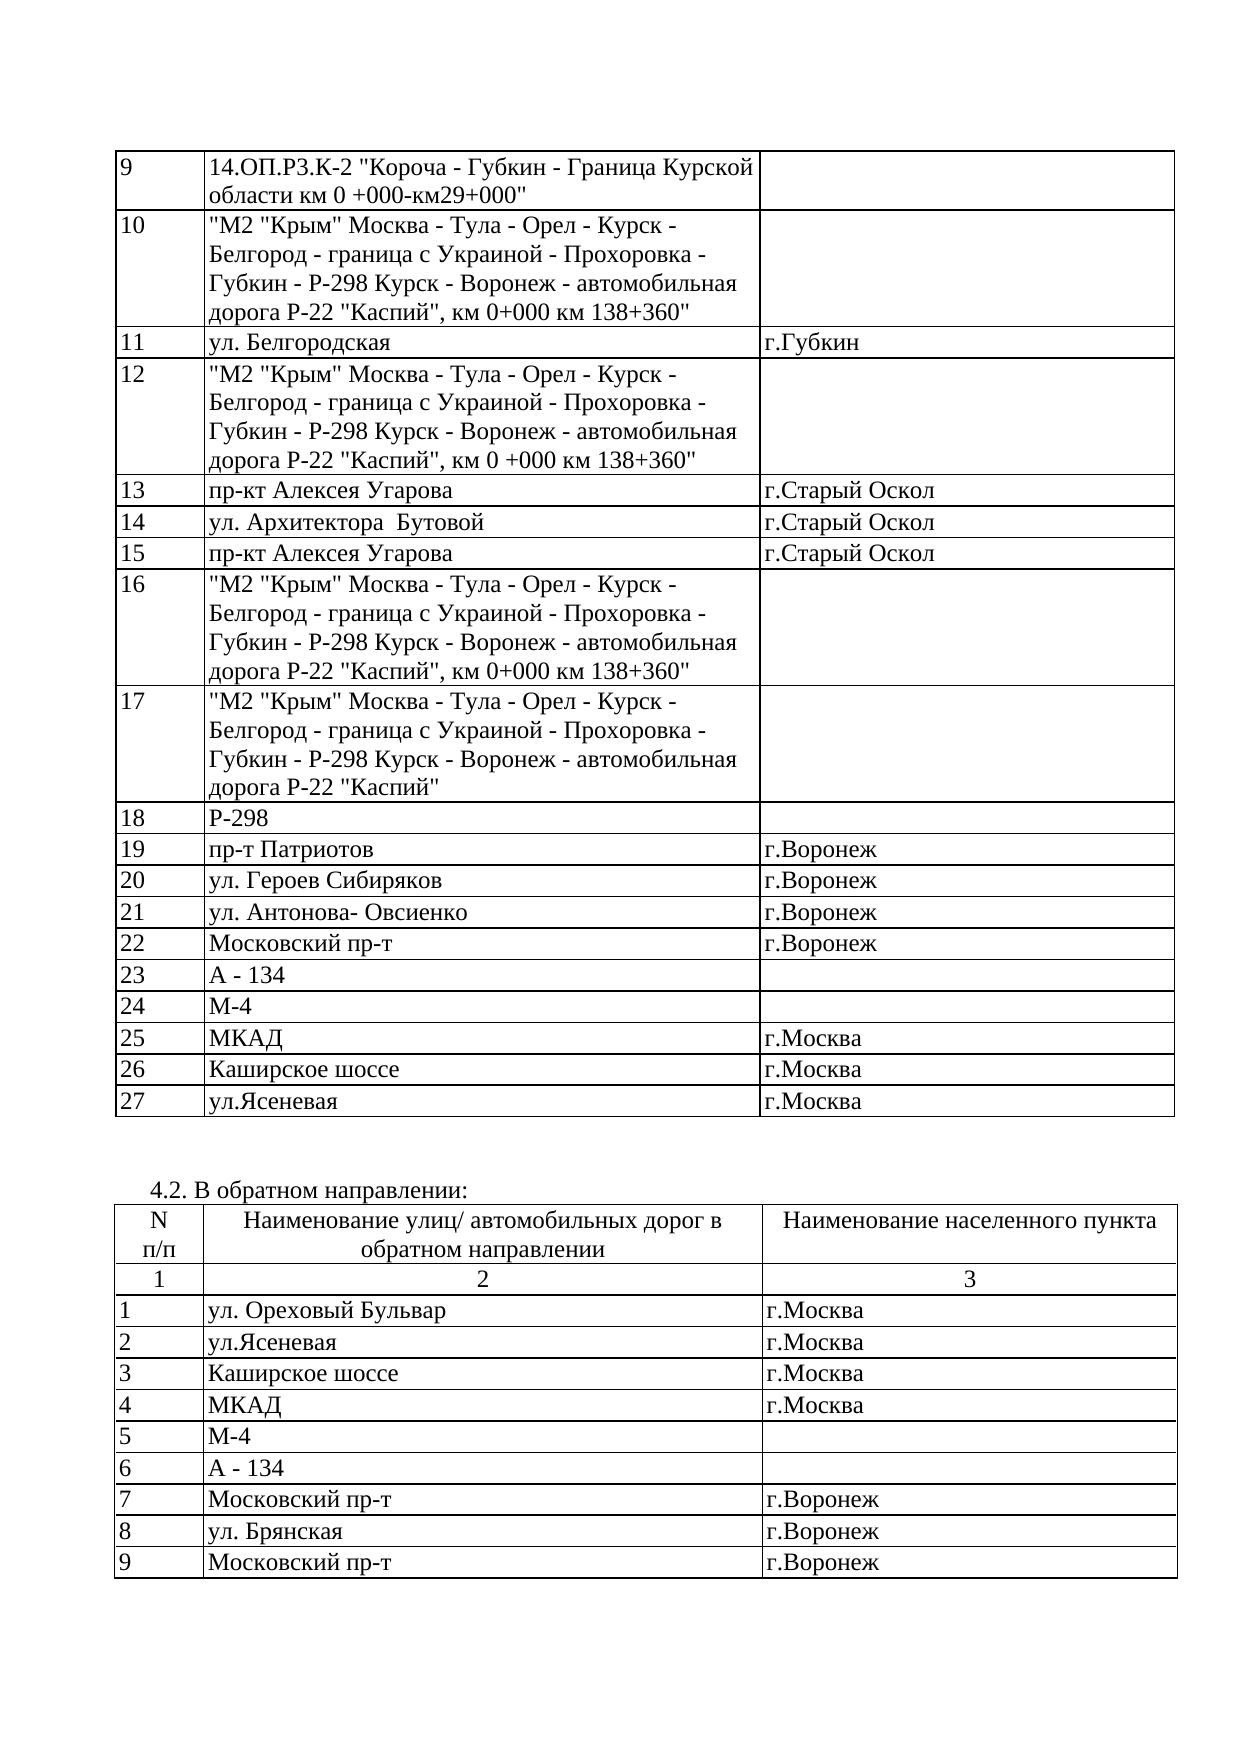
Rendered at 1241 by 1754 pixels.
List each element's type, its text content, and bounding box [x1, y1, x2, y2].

table_cell 1 [115, 1264, 203, 1294]
table_cell ул. Брянская [204, 1516, 762, 1546]
text 4.2. В обратном направлении: [150, 1175, 1090, 1203]
table_cell 13 [117, 475, 204, 505]
table_cell [761, 359, 1174, 474]
table_cell 11 [117, 327, 204, 357]
table_cell 9 [117, 152, 204, 209]
table_cell Каширское шоссе [204, 1359, 762, 1388]
table_cell 25 [117, 1023, 204, 1053]
table_cell Каширское шоссе [205, 1055, 759, 1084]
table_cell ул. Антонова- Овсиенко [205, 897, 759, 927]
table_cell г.Москва [761, 1023, 1174, 1053]
table_cell ул. Белгородская [205, 327, 759, 357]
table_cell г.Москва [763, 1357, 1177, 1388]
table_cell ул.Ясеневая [205, 1086, 759, 1116]
table_cell [761, 992, 1174, 1021]
table_cell г.Воронеж [761, 929, 1174, 958]
table_cell 8 [115, 1515, 203, 1546]
table_cell 10 [117, 211, 204, 326]
table_cell [761, 686, 1174, 801]
table_cell ул. Ореховый Бульвар [204, 1296, 762, 1326]
table_cell [761, 211, 1174, 326]
table_cell 3 [115, 1358, 203, 1388]
table_cell г.Старый Оскол [761, 538, 1174, 568]
table_cell "М2 "Крым" Москва - Тула - Орел - Курск - Белгород - граница с Украиной - Прохоровка - Губкин - Р-298 Курск - Воронеж - автомобильная дорога Р-22 "Каспий", км 0 +000 км 138+360" [205, 359, 759, 474]
table_header Наименование населенного пункта [763, 1205, 1177, 1263]
table_cell МКАД [205, 1023, 759, 1053]
table_cell г.Воронеж [761, 897, 1174, 927]
table_cell 19 [117, 834, 204, 864]
table_cell 17 [117, 686, 204, 801]
table_cell ул. Героев Сибиряков [205, 866, 759, 896]
table_cell 20 [117, 866, 204, 896]
table_cell 14 [117, 507, 204, 537]
table_cell "М2 "Крым" Москва - Тула - Орел - Курск - Белгород - граница с Украиной - Прохоровка - Губкин - Р-298 Курск - Воронеж - автомобильная дорога Р-22 "Каспий" [205, 686, 759, 801]
table_cell 16 [117, 570, 204, 684]
table_cell г.Воронеж [763, 1483, 1177, 1514]
table_cell пр-кт Алексея Угарова [205, 475, 759, 505]
table_cell 18 [117, 803, 204, 833]
table_cell г.Москва [763, 1294, 1177, 1326]
table_cell 5 [115, 1421, 203, 1451]
table_cell 23 [117, 960, 204, 990]
table_cell 12 [117, 359, 204, 474]
table_cell Московский пр-т [205, 929, 759, 958]
table_cell [763, 1451, 1177, 1483]
table_cell [761, 803, 1174, 833]
table_cell г.Москва [761, 1086, 1174, 1116]
table_cell А - 134 [205, 960, 759, 990]
table_cell г.Москва [763, 1389, 1177, 1420]
table_cell 15 [117, 538, 204, 568]
table_cell 14.ОП.Р3.К-2 "Короча - Губкин - Граница Курской области км 0 +000-км29+000" [205, 152, 759, 209]
table_cell 24 [117, 992, 204, 1021]
table_cell г.Старый Оскол [761, 475, 1174, 505]
table_cell 26 [117, 1055, 204, 1084]
table_cell А - 134 [204, 1453, 762, 1483]
table_header Наименование улиц/ автомобильных дорог в обратном направлении [204, 1205, 762, 1263]
table_cell М-4 [204, 1422, 762, 1451]
table_cell г.Старый Оскол [761, 507, 1174, 537]
table_cell пр-т Патриотов [205, 834, 759, 864]
table_cell М-4 [205, 992, 759, 1021]
table_cell 6 [115, 1453, 203, 1483]
table_cell 7 [115, 1484, 203, 1514]
table_cell 2 [115, 1327, 203, 1357]
table_cell г.Москва [761, 1055, 1174, 1084]
table_cell г.Воронеж [763, 1514, 1177, 1546]
table_cell "М2 "Крым" Москва - Тула - Орел - Курск - Белгород - граница с Украиной - Прохоровка - Губкин - Р-298 Курск - Воронеж - автомобильная дорога Р-22 "Каспий", км 0+000 км 138+360" [205, 570, 759, 684]
table_cell 9 [115, 1547, 203, 1577]
table_cell 3 [763, 1263, 1177, 1294]
table_cell г.Воронеж [761, 866, 1174, 896]
table_cell 4 [115, 1390, 203, 1420]
table_cell МКАД [204, 1390, 762, 1420]
table_cell 2 [204, 1264, 762, 1294]
table_cell пр-кт Алексея Угарова [205, 538, 759, 568]
table_cell ул. Архитектора Бутовой [205, 507, 759, 537]
table_cell ул.Ясеневая [204, 1327, 762, 1357]
table_cell г.Москва [763, 1326, 1177, 1357]
table_cell 27 [117, 1086, 204, 1116]
table_cell 22 [117, 929, 204, 958]
table_cell [763, 1420, 1177, 1451]
table_cell [761, 570, 1174, 684]
table_cell г.Воронеж [761, 834, 1174, 864]
table_cell [761, 960, 1174, 990]
table_cell г.Губкин [761, 327, 1174, 357]
table_cell 21 [117, 897, 204, 927]
table_cell г.Воронеж [763, 1546, 1177, 1577]
table_header N п/п [115, 1205, 203, 1263]
table_cell Московский пр-т [204, 1485, 762, 1514]
table_cell Московский пр-т [204, 1547, 762, 1577]
table_cell [761, 152, 1174, 209]
table_cell Р-298 [205, 803, 759, 833]
table_cell "М2 "Крым" Москва - Тула - Орел - Курск - Белгород - граница с Украиной - Прохоровка - Губкин - Р-298 Курск - Воронеж - автомобильная дорога Р-22 "Каспий", км 0+000 км 138+360" [205, 211, 759, 326]
table_cell 1 [115, 1295, 203, 1326]
